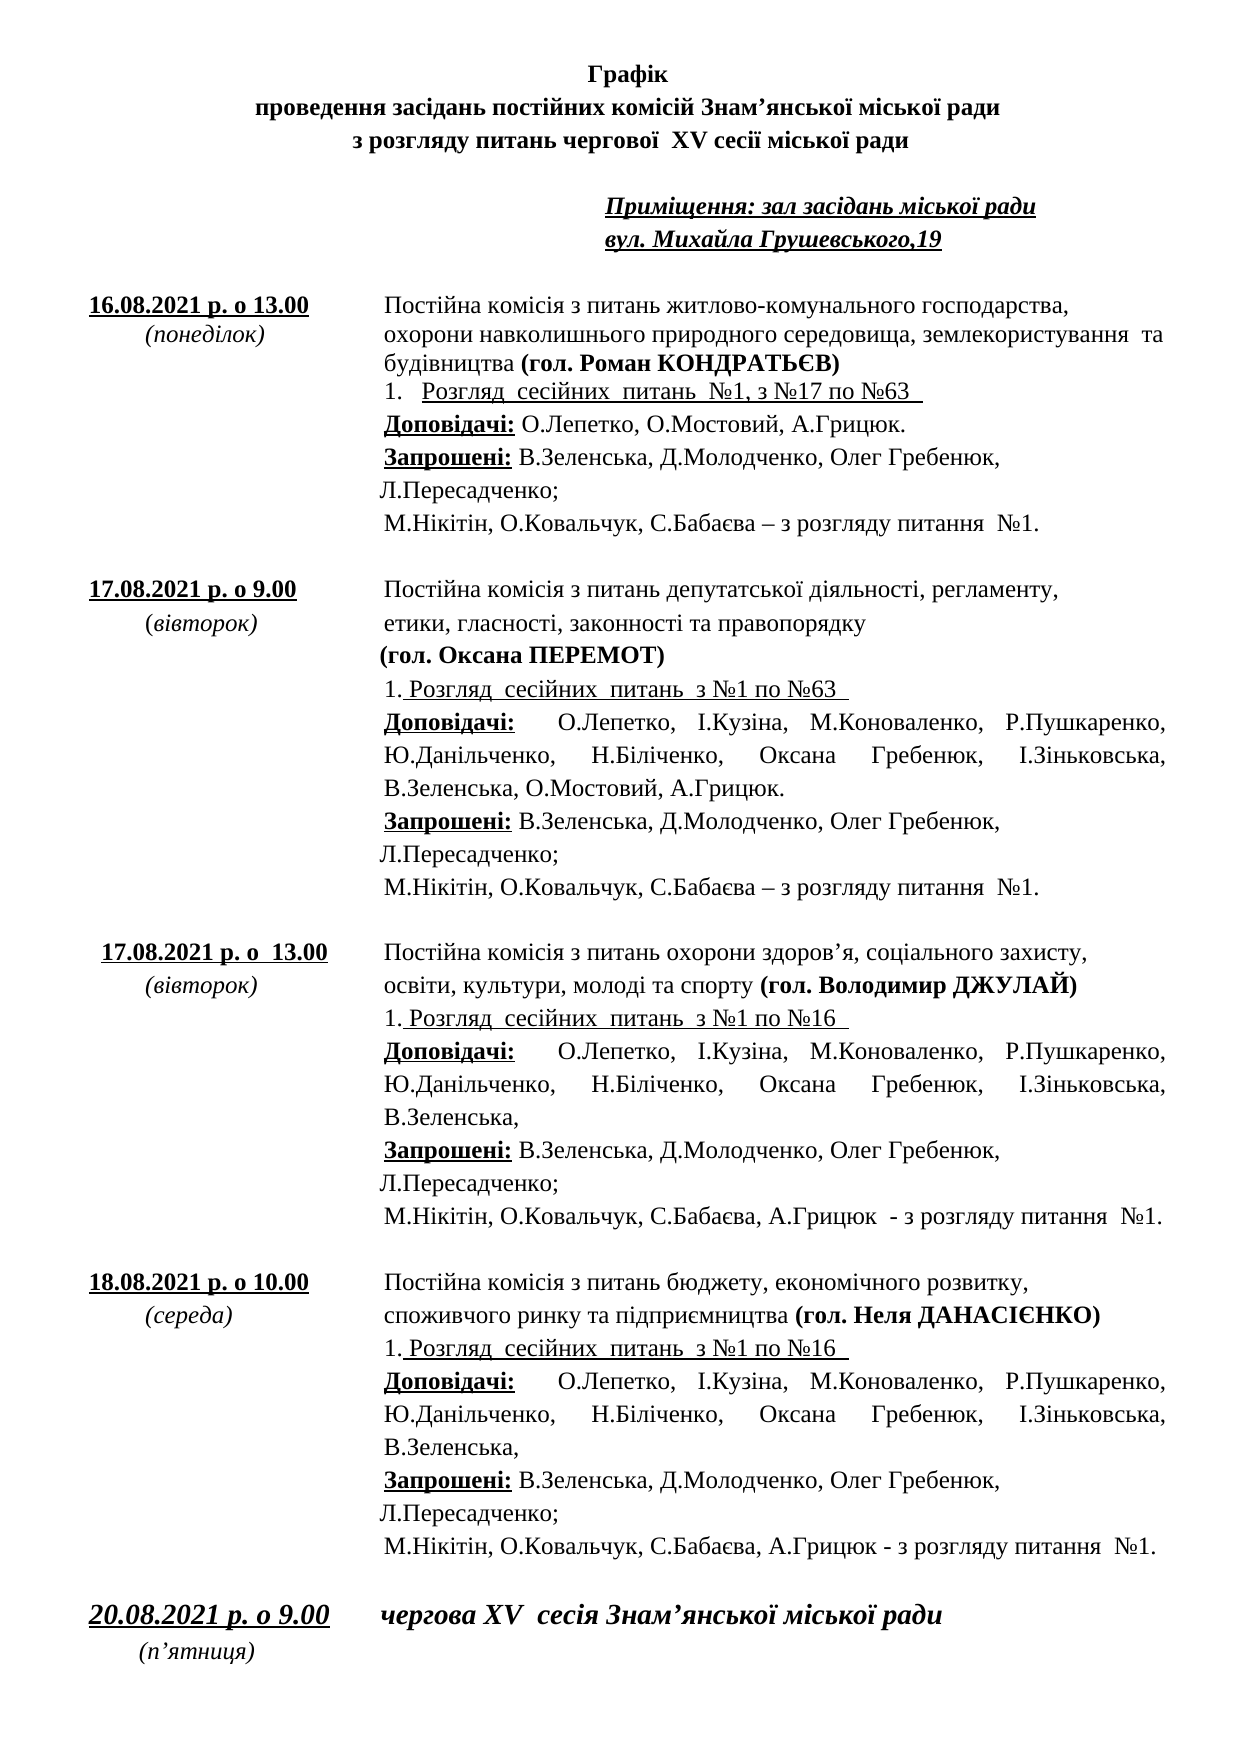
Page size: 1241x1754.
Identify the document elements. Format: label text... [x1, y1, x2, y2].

text 18.08.2021 р. о 10.00 Постійна комісія з питань бюджету, економічного розвитку, [89, 1267, 1167, 1296]
text (п’ятниця) [89, 1636, 1167, 1665]
text Запрошені: В.Зеленська, Д.Молодченко, Олег Гребенюк, Л.Пересадченко; [379, 1135, 1167, 1197]
text з розгляду питань чергової ХV сесії міської ради [89, 125, 1167, 154]
text 1. Розгляд сесійних питань з №1 по №16 [384, 1333, 1167, 1362]
text 1. Розгляд сесійних питань з №1 по №16 [384, 1003, 1167, 1032]
text (вівторок) етики, гласності, законності та правопорядку [89, 608, 1167, 636]
text Графік [89, 59, 1167, 88]
text Запрошені: В.Зеленська, Д.Молодченко, Олег Гребенюк, Л.Пересадченко; [379, 806, 1167, 867]
text 1. Розгляд сесійних питань №1, з №17 по №63 [384, 376, 1167, 405]
text М.Нікітін, О.Ковальчук, С.Бабаєва, А.Грицюк - з розгляду питання №1. [379, 1201, 1167, 1230]
text вул. Михайла Грушевського,19 [605, 224, 1167, 253]
text Запрошені: В.Зеленська, Д.Молодченко, Олег Гребенюк, Л.Пересадченко; [379, 442, 1167, 504]
text М.Нікітін, О.Ковальчук, С.Бабаєва – з розгляду питання №1. [379, 872, 1167, 901]
text (середа) споживчого ринку та підприємництва (гол. Неля ДАНАСІЄНКО) [89, 1300, 1167, 1329]
text Доповідачі: О.Лепетко, І.Кузіна, М.Коноваленко, Р.Пушкаренко, Ю.Данільченко, Н.Біліченко, Оксана Гребенюк, І.Зіньковська, В.Зеленська, О.Мостовий, А.Грицюк. [384, 707, 1167, 801]
text 16.08.2021 р. о 13.00 Постійна комісія з питань житлово-комунального господарства, [89, 290, 1167, 319]
text 17.08.2021 р. о 13.00 Постійна комісія з питань охорони здоров’я, соціального захисту, [89, 937, 1167, 966]
text (гол. Оксана ПЕРЕМОТ) [379, 641, 1167, 669]
text 1. Розгляд сесійних питань з №1 по №63 [384, 674, 1167, 702]
text Запрошені: В.Зеленська, Д.Молодченко, Олег Гребенюк, Л.Пересадченко; [379, 1465, 1167, 1527]
text Доповідачі: О.Лепетко, І.Кузіна, М.Коноваленко, Р.Пушкаренко, Ю.Данільченко, Н.Біліченко, Оксана Гребенюк, І.Зіньковська, В.Зеленська, [384, 1036, 1167, 1131]
text (вівторок) освіти, культури, молоді та спорту (гол. Володимир ДЖУЛАЙ) [89, 970, 1167, 999]
text М.Нікітін, О.Ковальчук, С.Бабаєва, А.Грицюк - з розгляду питання №1. [379, 1531, 1167, 1560]
text Доповідачі: О.Лепетко, І.Кузіна, М.Коноваленко, Р.Пушкаренко, Ю.Данільченко, Н.Біліченко, Оксана Гребенюк, І.Зіньковська, В.Зеленська, [384, 1366, 1167, 1461]
text 20.08.2021 р. о 9.00 чергова ХV сесія Знам’янської міської ради [89, 1597, 1167, 1631]
text (понеділок) охорони навколишнього природного середовища, землекористування та будівництва (гол. Роман КОНДРАТЬЄВ) [120, 319, 1167, 376]
text Приміщення: зал засідань міської ради [605, 191, 1167, 220]
text 17.08.2021 р. о 9.00 Постійна комісія з питань депутатської діяльності, регламенту, [89, 574, 1167, 603]
text проведення засідань постійних комісій Знам’янської міської ради [89, 92, 1167, 121]
text М.Нікітін, О.Ковальчук, С.Бабаєва – з розгляду питання №1. [379, 508, 1167, 537]
text Доповідачі: О.Лепетко, О.Мостовий, А.Грицюк. [384, 409, 1167, 438]
